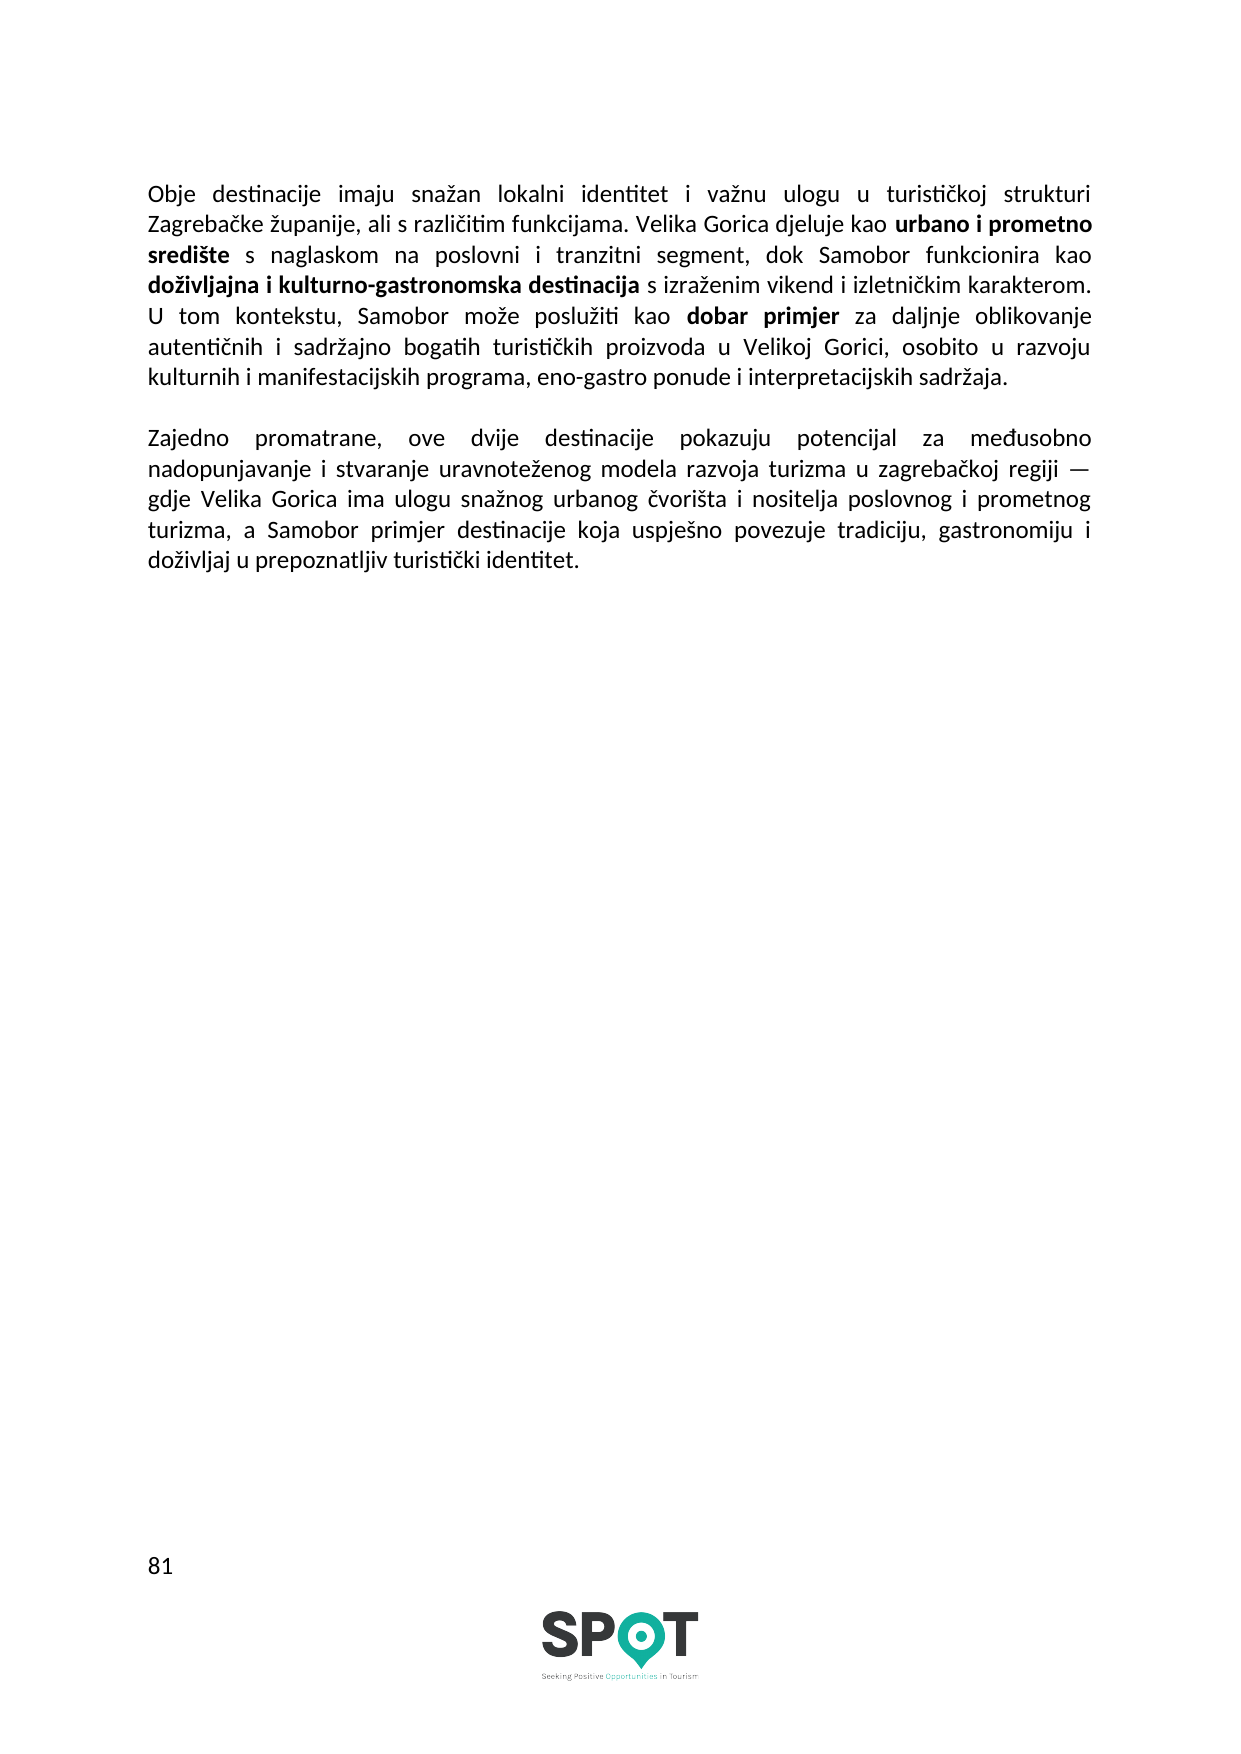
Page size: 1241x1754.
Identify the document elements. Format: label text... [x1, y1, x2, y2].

picture [542, 1611, 699, 1681]
text Zajedno promatrane, ove dvije destinacije pokazuju potencijal za međusobno nadopunjavanje i stvaranje uravnoteženog modela razvoja turizma u zagrebačkoj regiji — gdje Velika Gorica ima ulogu snažnog urbanog čvorišta i nositelja poslovnog i prometnog turizma, a Samobor primjer destinacije koja uspješno povezuje tradiciju, gastronomiju i doživljaj u prepoznatljiv turistički identitet. [148, 422, 1093, 575]
text Obje destinacije imaju snažan lokalni identitet i važnu ulogu u turističkoj strukturi Zagrebačke županije, ali s različitim funkcijama. Velika Gorica djeluje kao urbano i prometno središte s naglaskom na poslovni i tranzitni segment, dok Samobor funkcionira kao doživljajna i kulturno-gastronomska destinacija s izraženim vikend i izletničkim karakterom. U tom kontekstu, Samobor može poslužiti kao dobar primjer za daljnje oblikovanje autentičnih i sadržajno bogatih turističkih proizvoda u Velikoj Gorici, osobito u razvoju kulturnih i manifestacijskih programa, eno-gastro ponude i interpretacijskih sadržaja. [148, 178, 1093, 392]
